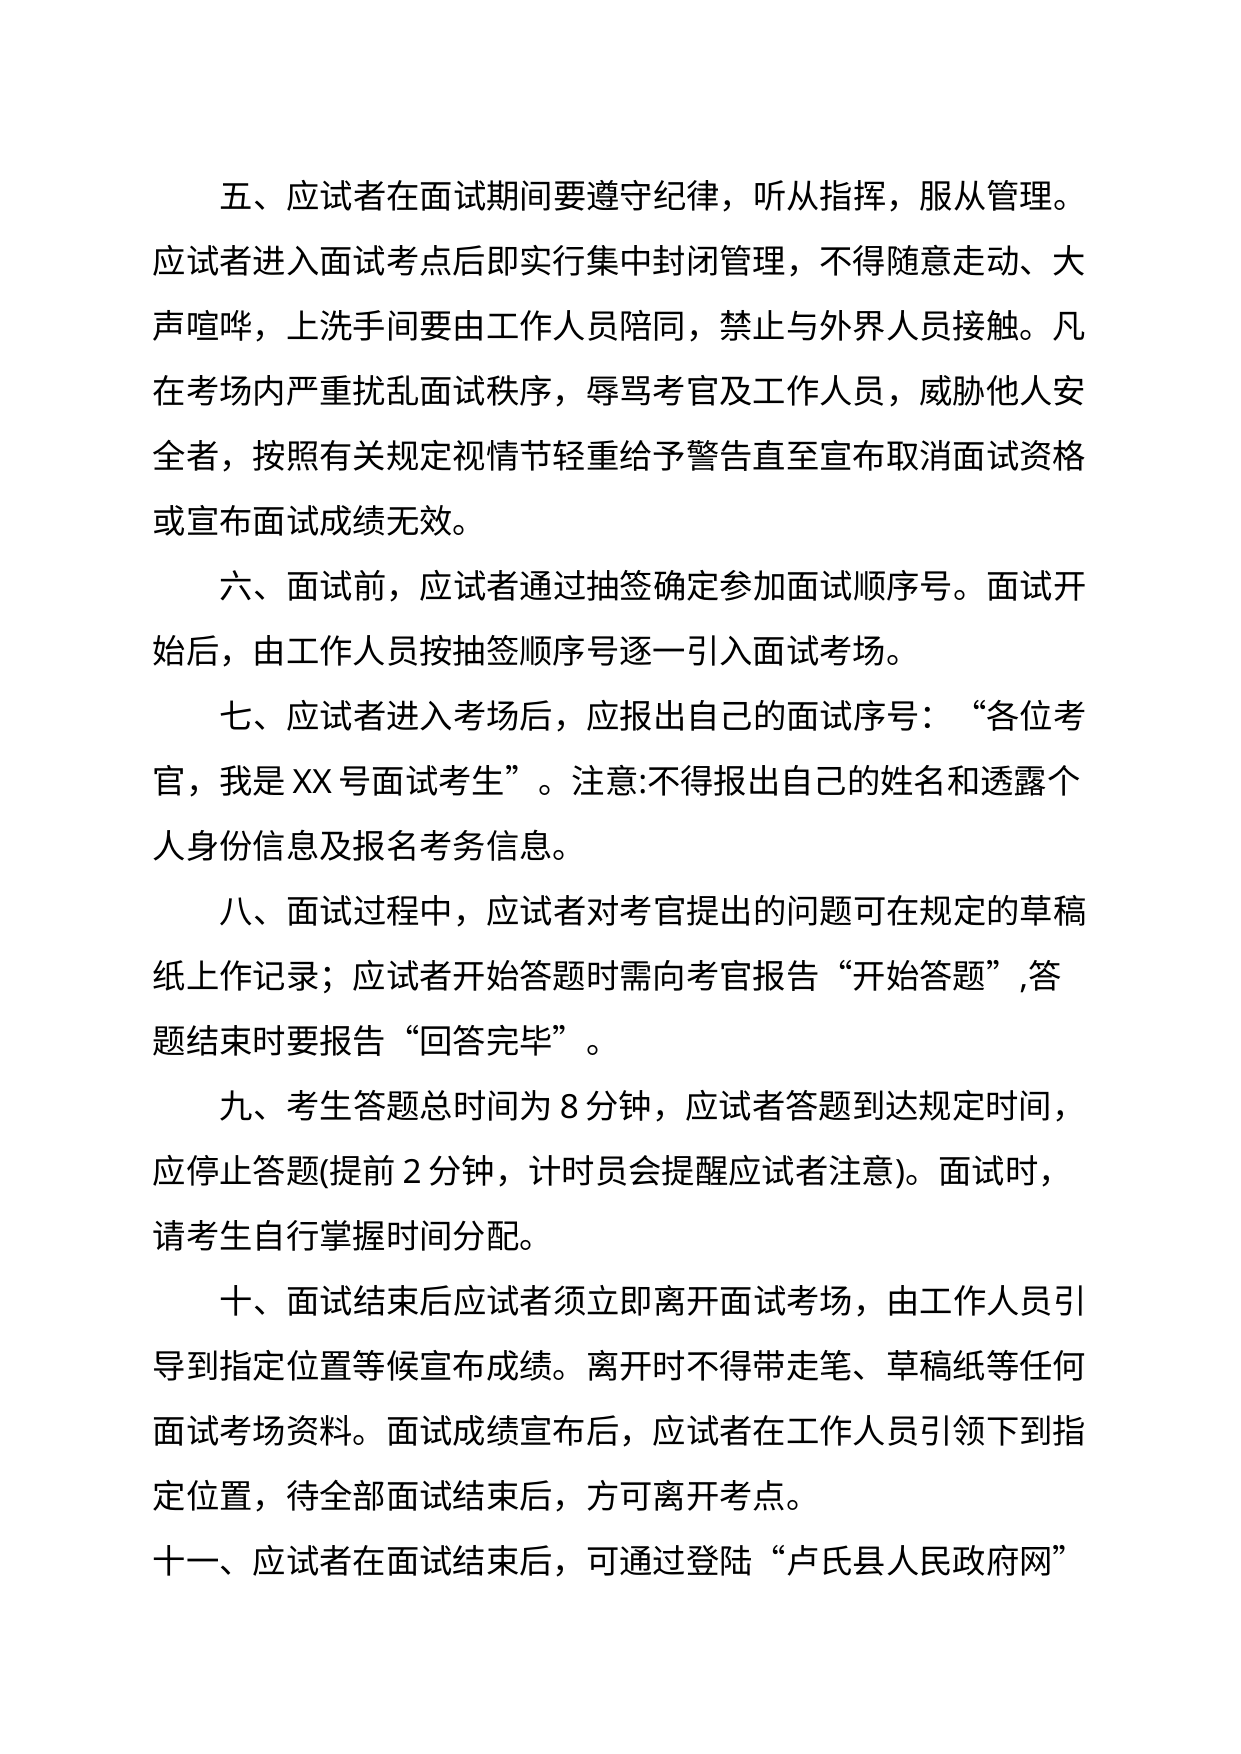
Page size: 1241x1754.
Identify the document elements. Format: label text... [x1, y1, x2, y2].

text 五、应试者在面试期间要遵守纪律，听从指挥，服从管理。应试者进入面试考点后即实行集中封闭管理，不得随意走动、大声喧哗，上洗手间要由工作人员陪同，禁止与外界人员接触。凡在考场内严重扰乱面试秩序，辱骂考官及工作人员，威胁他人安全者，按照有关规定视情节轻重给予警告直至宣布取消面试资格或宣布面试成绩无效。 [152, 162, 1088, 552]
text 九、考生答题总时间为8分钟，应试者答题到达规定时间，应停止答题(提前2分钟，计时员会提醒应试者注意)。面试时，请考生自行掌握时间分配。 [152, 1072, 1088, 1267]
text 八、面试过程中，应试者对考官提出的问题可在规定的草稿纸上作记录；应试者开始答题时需向考官报告“开始答题”,答题结束时要报告“回答完毕”。 [152, 877, 1088, 1072]
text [152, 1527, 1088, 1592]
text 十、面试结束后应试者须立即离开面试考场，由工作人员引导到指定位置等候宣布成绩。离开时不得带走笔、草稿纸等任何面试考场资料。面试成绩宣布后，应试者在工作人员引领下到指定位置，待全部面试结束后，方可离开考点。 [152, 1267, 1088, 1527]
text 七、应试者进入考场后，应报出自己的面试序号：“各位考官，我是XX号面试考生”。注意:不得报出自己的姓名和透露个人身份信息及报名考务信息。 [152, 682, 1088, 877]
text 六、面试前，应试者通过抽签确定参加面试顺序号。面试开始后，由工作人员按抽签顺序号逐一引入面试考场。 [152, 552, 1088, 682]
